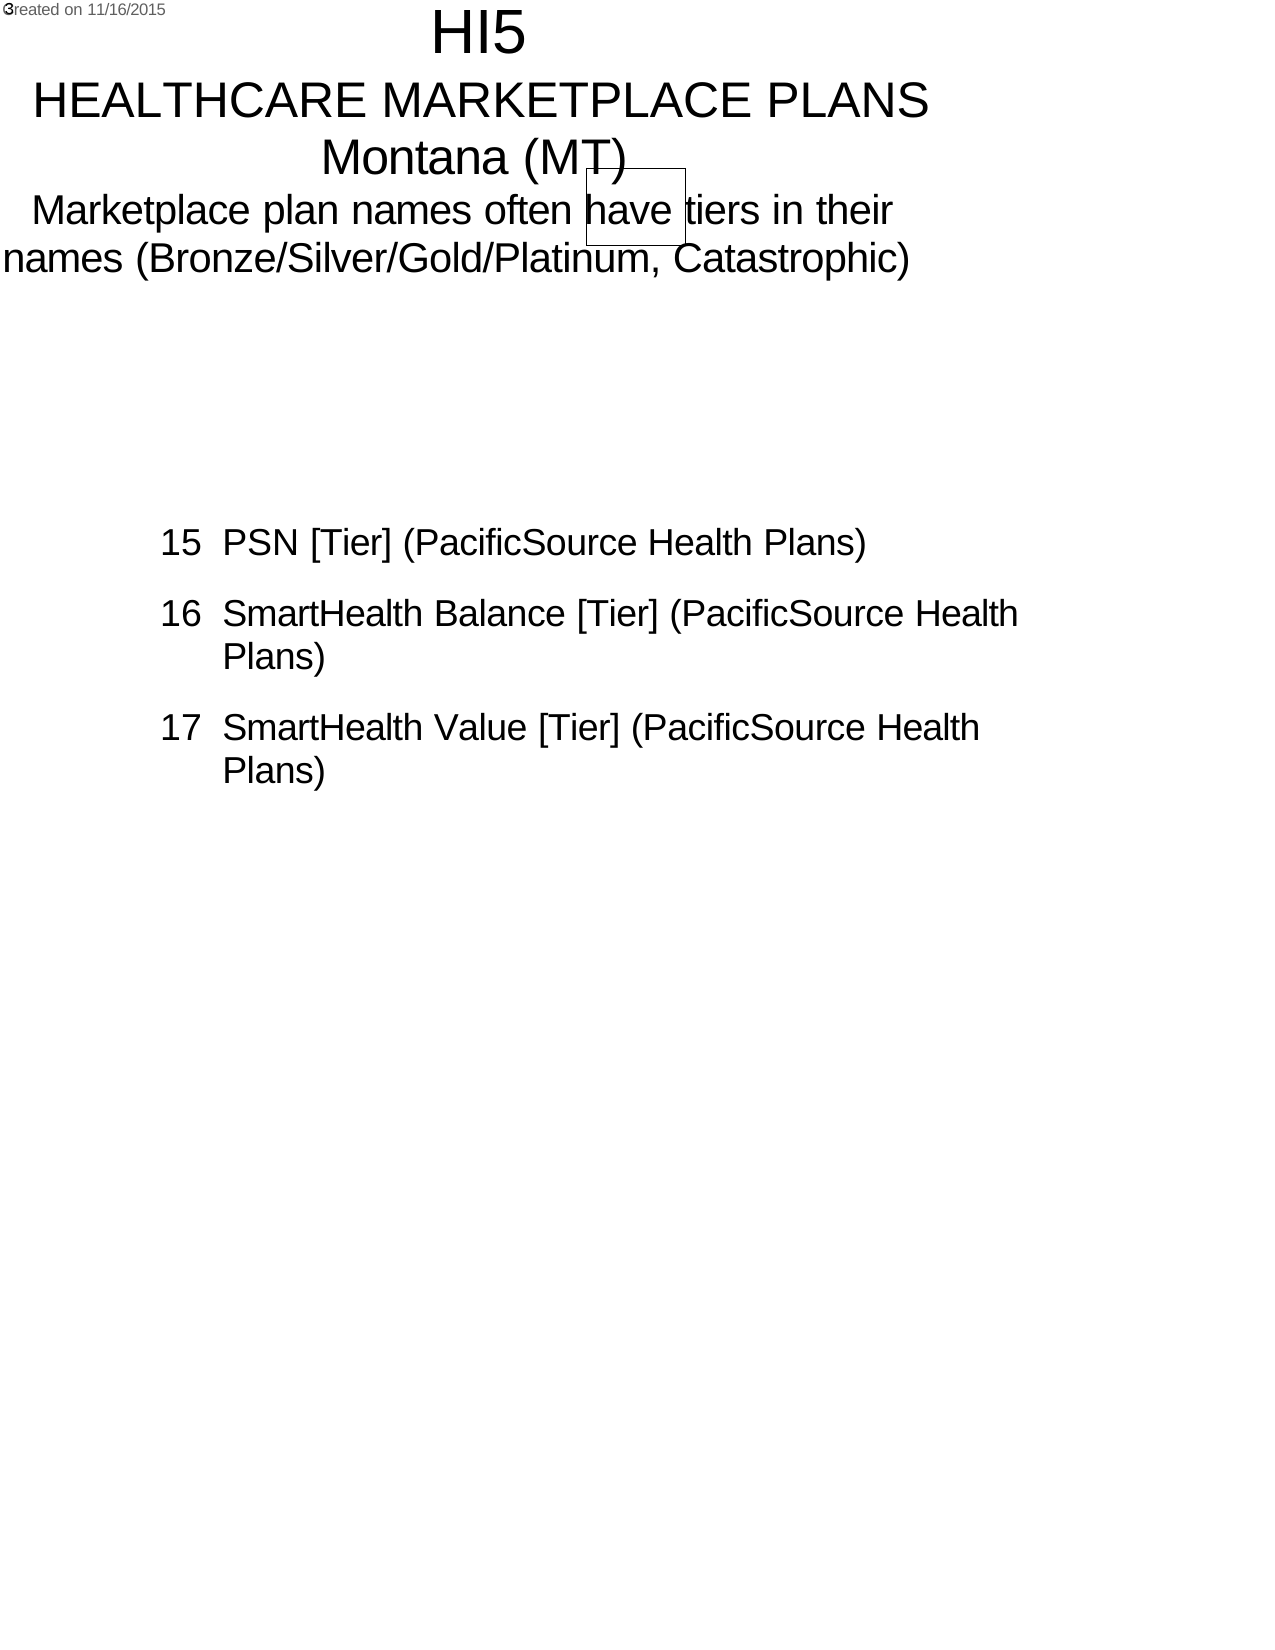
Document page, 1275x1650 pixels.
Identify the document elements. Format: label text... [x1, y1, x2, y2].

list SmartHealth Balance [Tier] (PacificSource Health Plans) [160, 591, 1026, 677]
list SmartHealth Value [Tier] (PacificSource Health Plans) [160, 705, 986, 792]
list PSN [Tier] (PacificSource Health Plans) [160, 520, 1167, 563]
